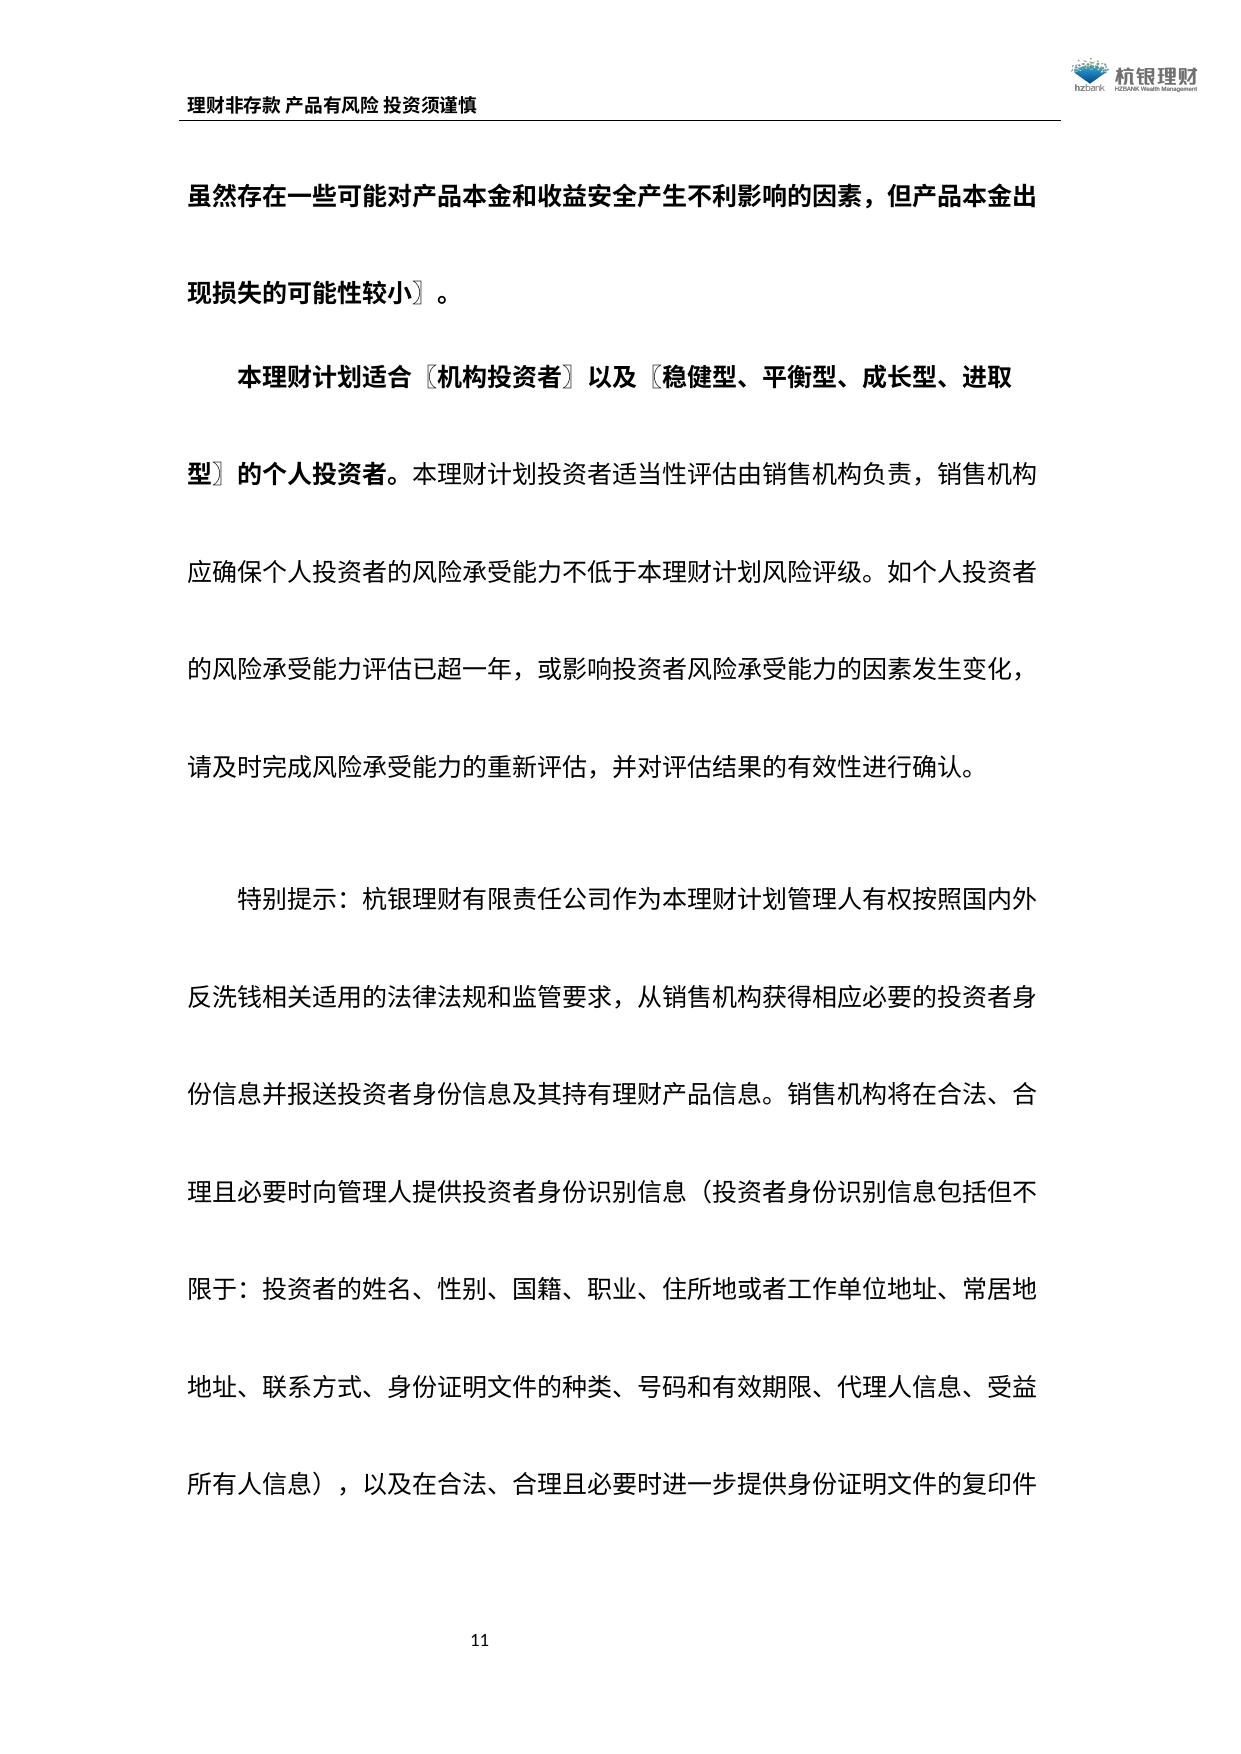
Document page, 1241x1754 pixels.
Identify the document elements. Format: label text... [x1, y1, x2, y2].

text 本理财计划适合〖机构投资者〗以及〖稳健型、平衡型、成长型、进取型〗的个人投资者。本理财计划投资者适当性评估由销售机构负责，销售机构应确保个人投资者的风险承受能力不低于本理财计划风险评级。如个人投资者的风险承受能力评估已超一年，或影响投资者风险承受能力的因素发生变化，请及时完成风险承受能力的重新评估，并对评估结果的有效性进行确认。 [187, 343, 1053, 798]
picture [1027, 0, 1240, 151]
